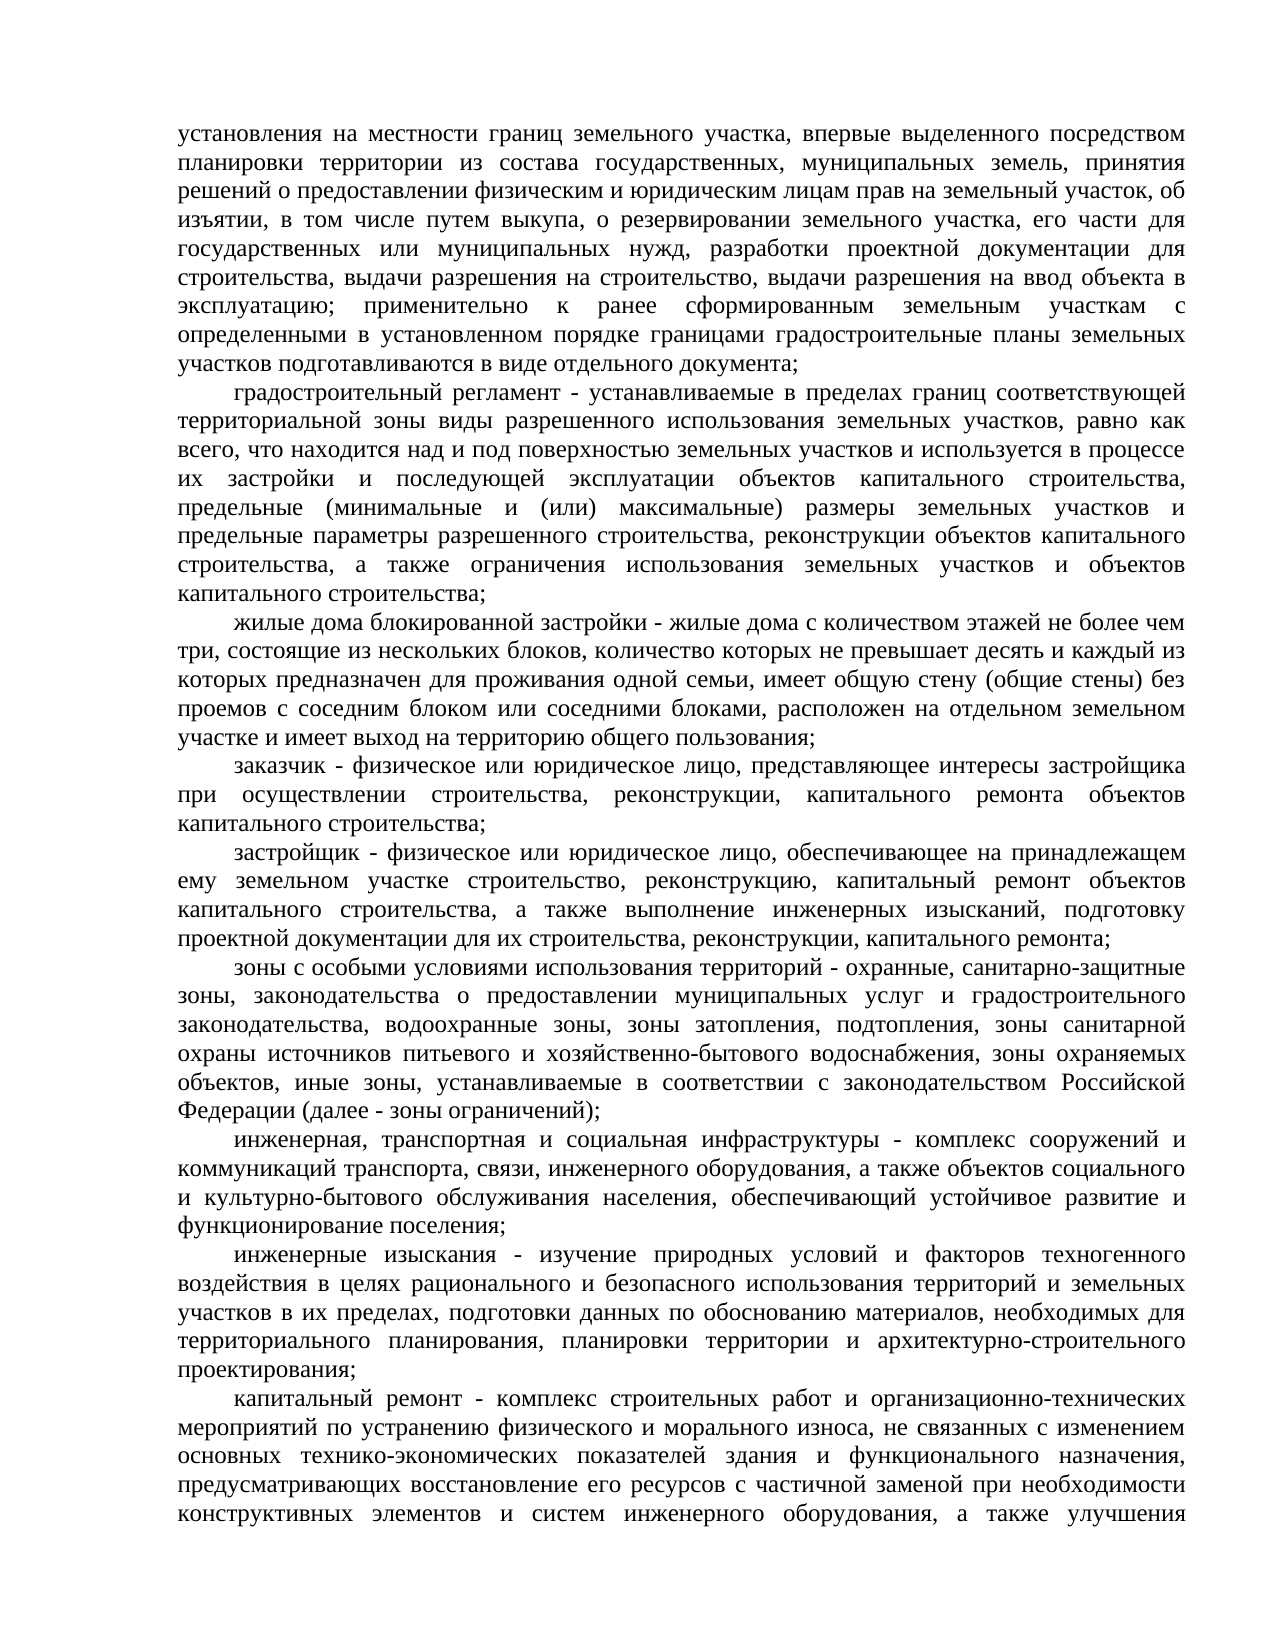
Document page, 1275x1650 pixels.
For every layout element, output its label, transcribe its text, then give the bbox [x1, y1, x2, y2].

text инженерная, транспортная и социальная инфраструктуры - комплекс сооружений и коммуникаций транспорта, связи, инженерного оборудования, а также объектов социального и культурно-бытового обслуживания населения, обеспечивающий устойчивое развитие и функционирование поселения; [177, 1124, 1186, 1239]
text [177, 118, 1186, 377]
text зоны с особыми условиями использования территорий - охранные, санитарно-защитные зоны, законодательства о предоставлении муниципальных услуг и градостроительного законодательства, водоохранные зоны, зоны затопления, подтопления, зоны санитарной охраны источников питьевого и хозяйственно-бытового водоснабжения, зоны охраняемых объектов, иные зоны, устанавливаемые в соответствии с законодательством Российской Федерации (далее - зоны ограничений); [177, 952, 1186, 1124]
text застройщик - физическое или юридическое лицо, обеспечивающее на принадлежащем ему земельном участке строительство, реконструкцию, капитальный ремонт объектов капитального строительства, а также выполнение инженерных изысканий, подготовку проектной документации для их строительства, реконструкции, капитального ремонта; [177, 837, 1186, 952]
text жилые дома блокированной застройки - жилые дома с количеством этажей не более чем три, состоящие из нескольких блоков, количество которых не превышает десять и каждый из которых предназначен для проживания одной семьи, имеет общую стену (общие стены) без проемов с соседним блоком или соседними блоками, расположен на отдельном земельном участке и имеет выход на территорию общего пользования; [177, 607, 1186, 751]
text градостроительный регламент - устанавливаемые в пределах границ соответствующей территориальной зоны виды разрешенного использования земельных участков, равно как всего, что находится над и под поверхностью земельных участков и используется в процессе их застройки и последующей эксплуатации объектов капитального строительства, предельные (минимальные и (или) максимальные) размеры земельных участков и предельные параметры разрешенного строительства, реконструкции объектов капитального строительства, а также ограничения использования земельных участков и объектов капитального строительства; [177, 377, 1186, 607]
text инженерные изыскания - изучение природных условий и факторов техногенного воздействия в целях рационального и безопасного использования территорий и земельных участков в их пределах, подготовки данных по обоснованию материалов, необходимых для территориального планирования, планировки территории и архитектурно-строительного проектирования; [177, 1239, 1186, 1383]
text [177, 1383, 1186, 1527]
text заказчик - физическое или юридическое лицо, представляющее интересы застройщика при осуществлении строительства, реконструкции, капитального ремонта объектов капитального строительства; [177, 751, 1186, 837]
